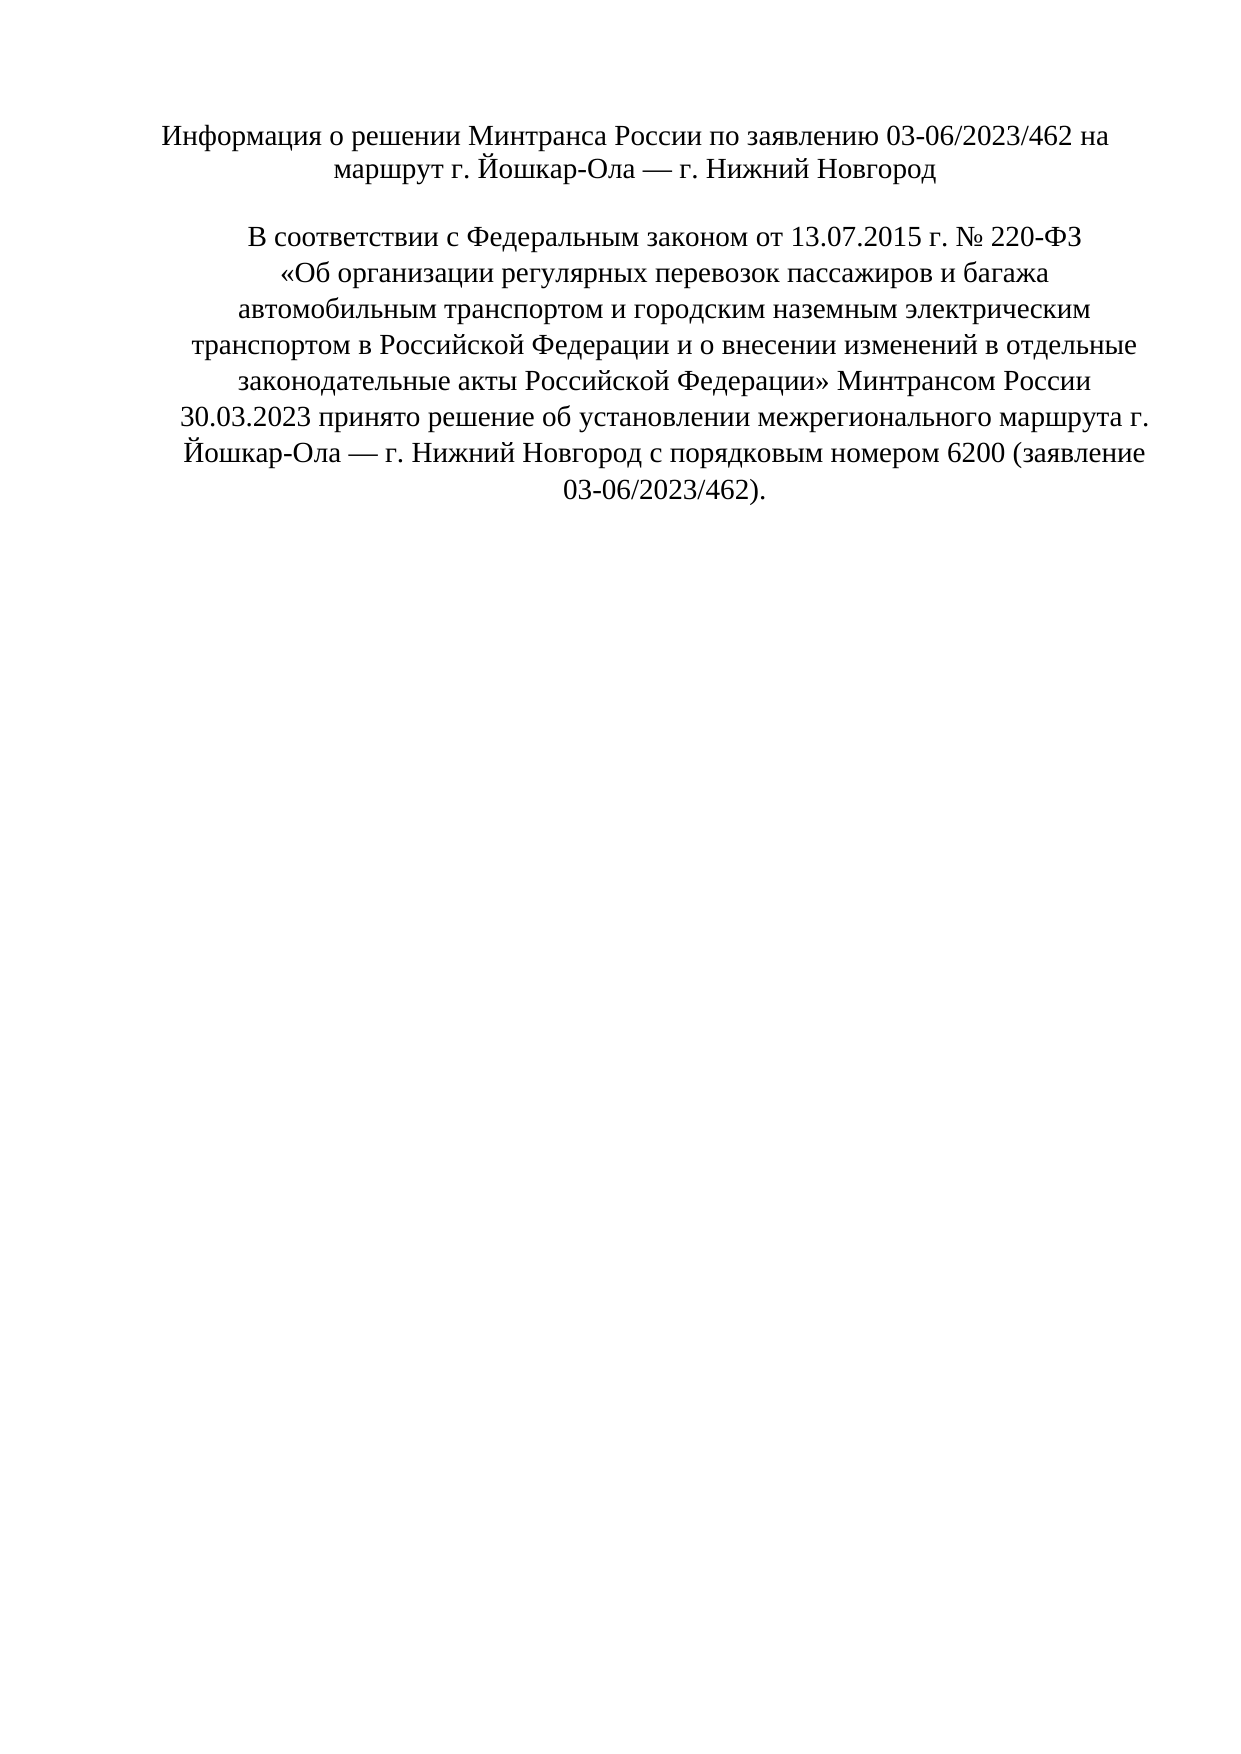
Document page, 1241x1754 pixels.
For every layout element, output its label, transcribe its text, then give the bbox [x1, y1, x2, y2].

text Информация о решении Минтранса России по заявлению 03-06/2023/462 на маршрут г. Йошкар-Ола — г. Нижний Новгород [118, 118, 1152, 185]
text В соответствии с Федеральным законом от 13.07.2015 г. № 220-ФЗ «Об организации регулярных перевозок пассажиров и багажа автомобильным транспортом и городским наземным электрическим транспортом в Российской Федерации и о внесении изменений в отдельные законодательные акты Российской Федерации» Минтрансом России 30.03.2023 принято решение об установлении межрегионального маршрута г. Йошкар-Ола — г. Нижний Новгород с порядковым номером 6200 (заявление 03-06/2023/462). [177, 219, 1152, 505]
